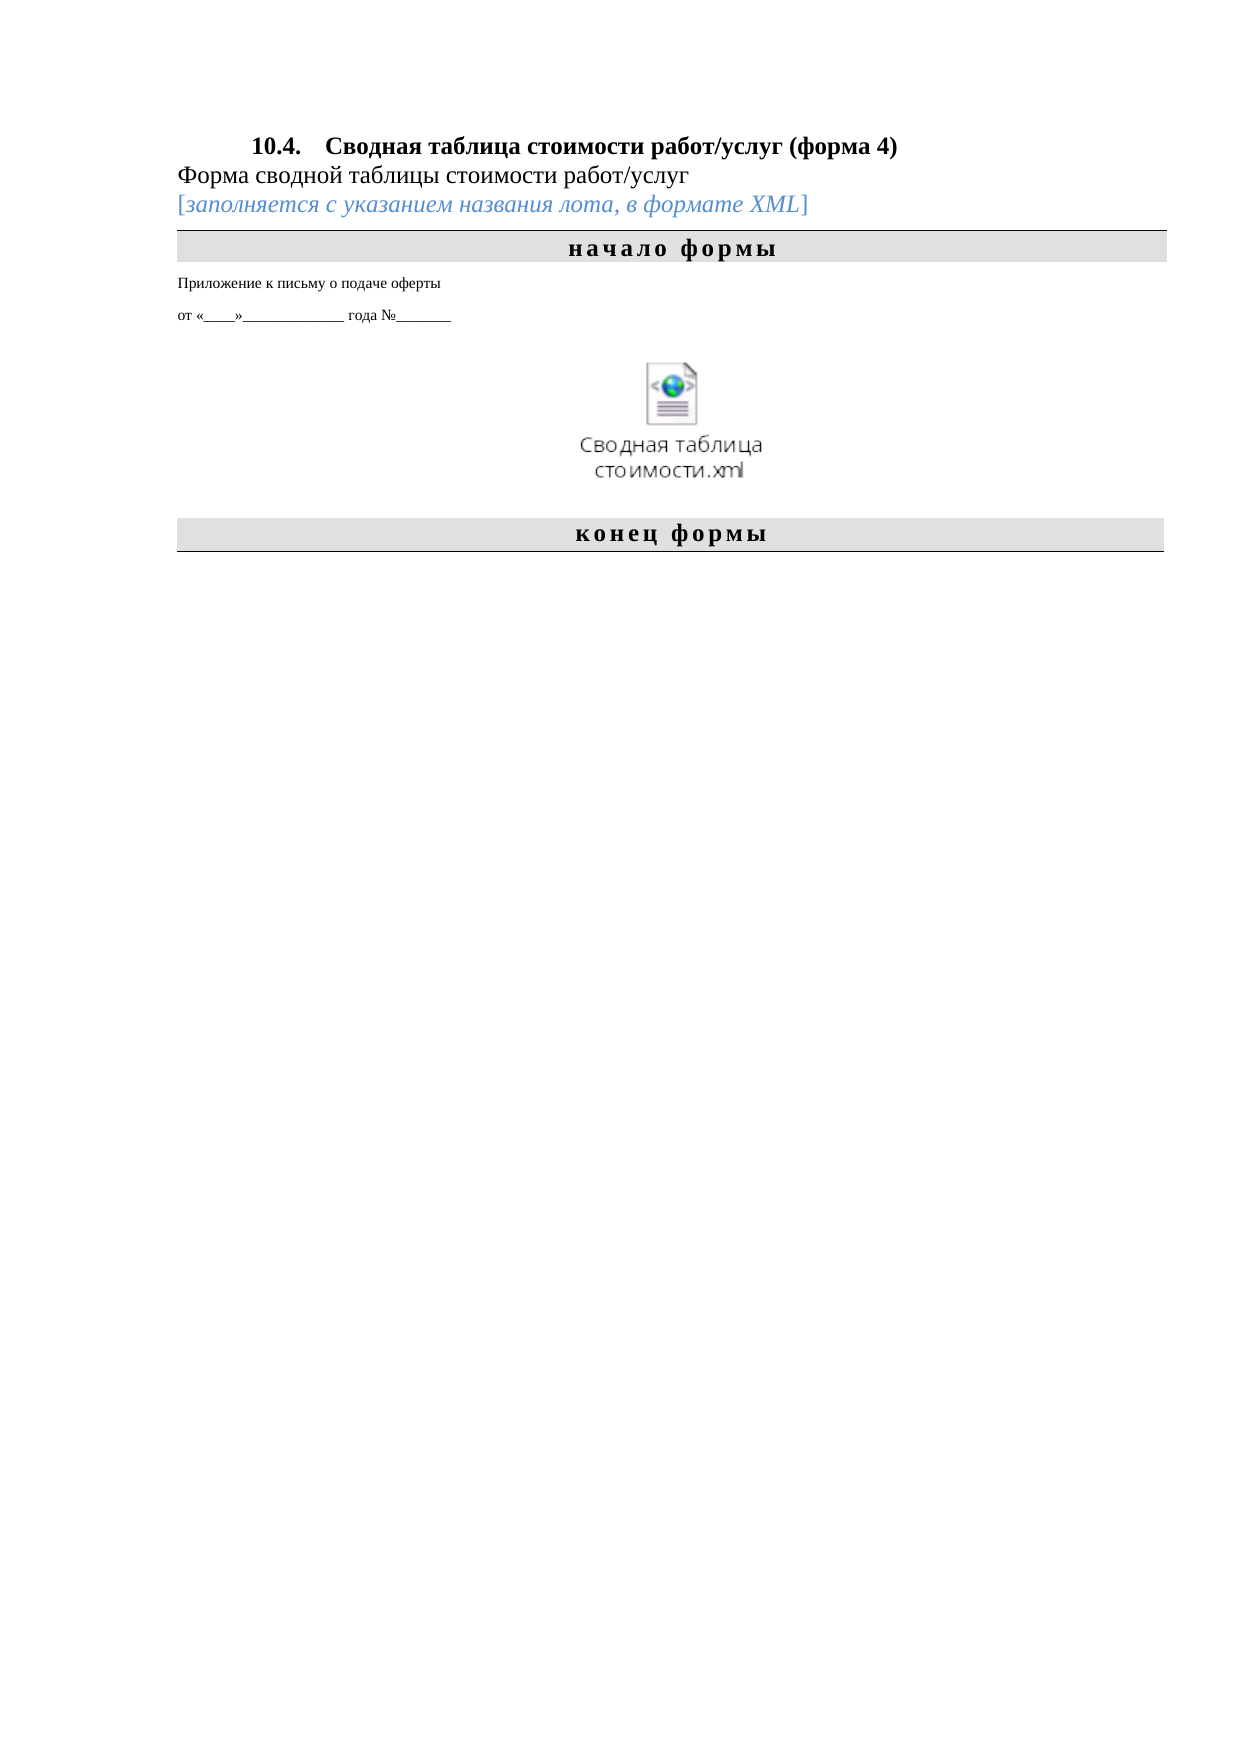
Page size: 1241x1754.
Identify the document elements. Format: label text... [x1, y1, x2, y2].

text начало формы [177, 231, 1167, 262]
text Приложение к письму о подаче оферты от «____»_____________ года №_______ [177, 274, 1167, 337]
text конец формы [177, 518, 1164, 551]
list Сводная таблица стоимости работ/услуг (форма 4) [177, 131, 1167, 160]
text [заполняется с указанием названия лота, в формате XML] [177, 189, 1167, 217]
text Форма сводной таблицы стоимости работ/услуг [177, 160, 1167, 189]
